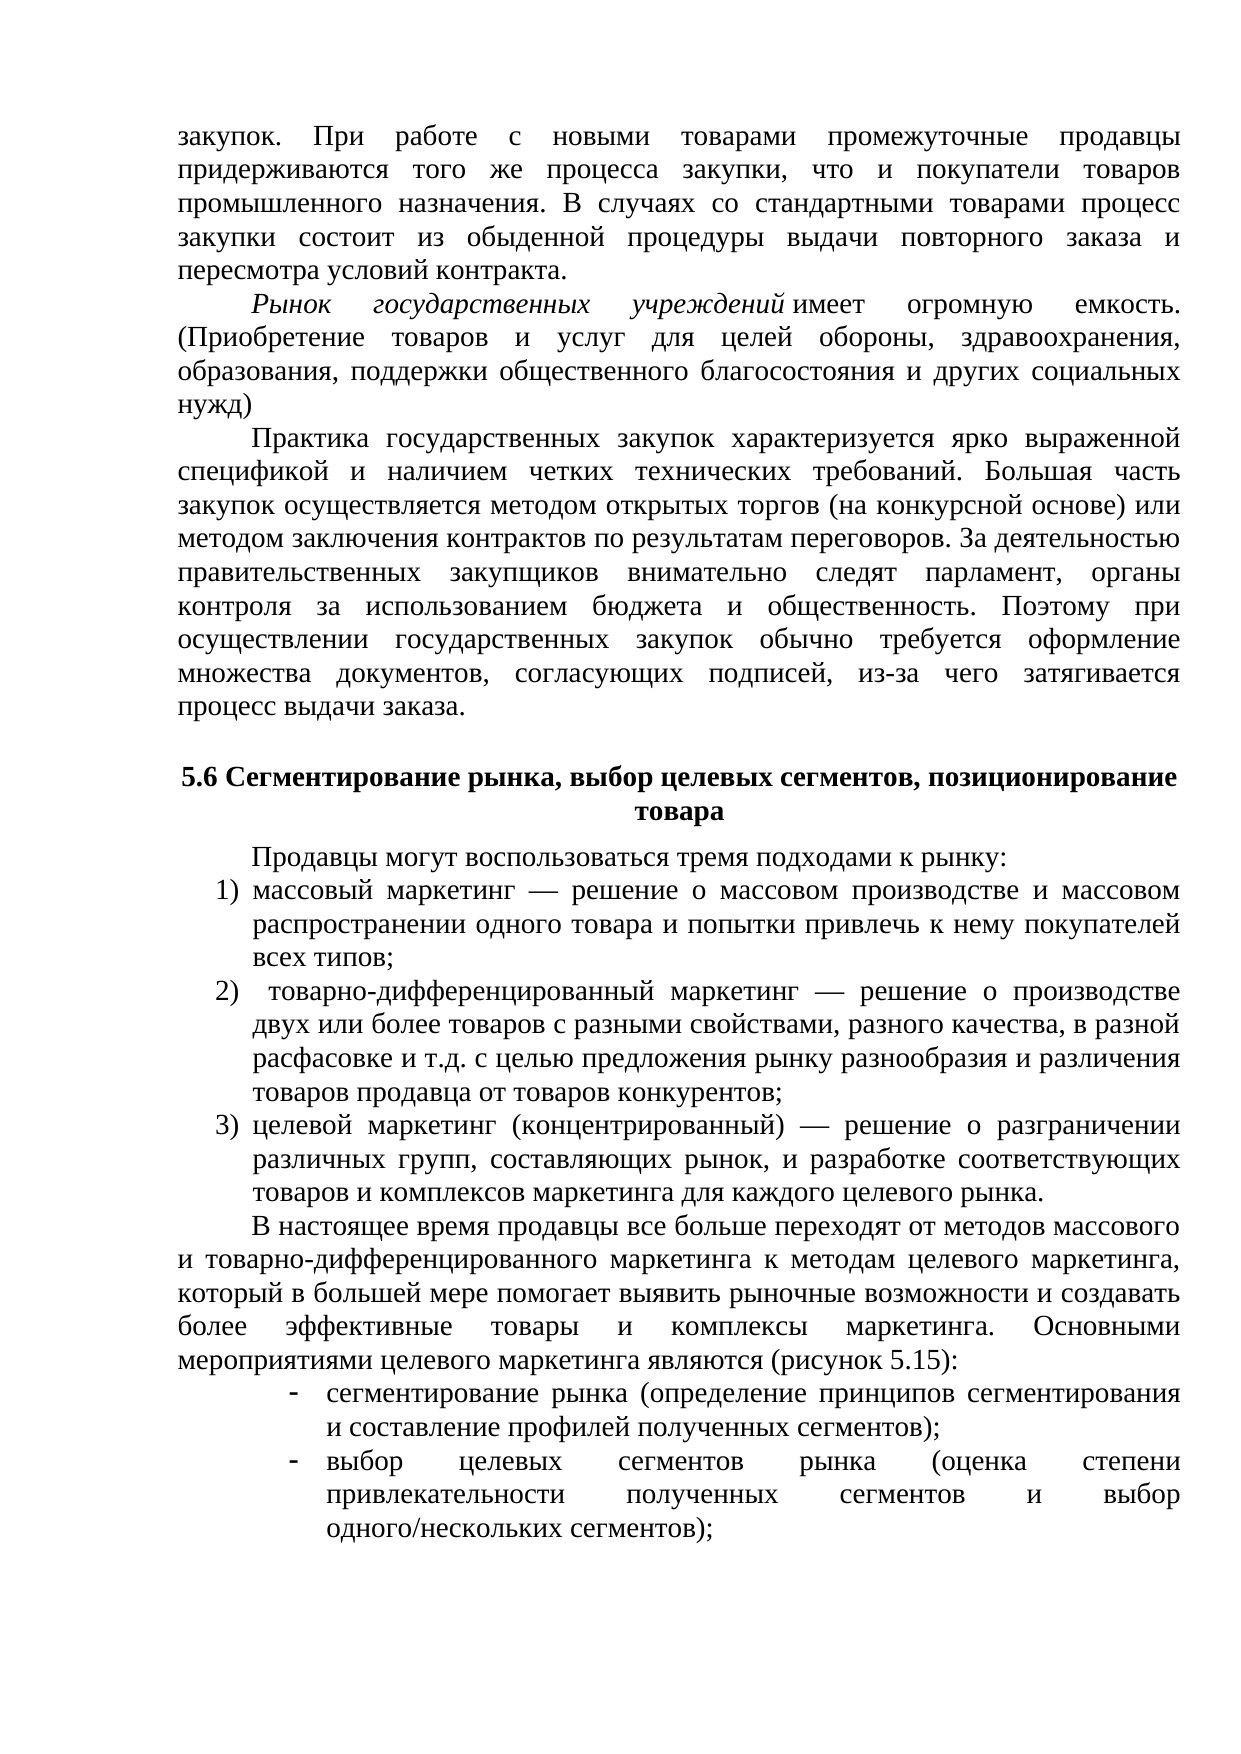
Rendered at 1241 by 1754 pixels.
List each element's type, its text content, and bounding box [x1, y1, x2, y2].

list целевой маркетинг (концентрированный) — решение о разграничении различных групп, составляющих рынок, и разработке соответствующих товаров и комплексов маркетинга для каждого целевого рынка. [215, 1107, 1181, 1208]
text Рынок государственных учреждений имеет огромную емкость. (Приобретение товаров и услуг для целей обороны, здравоохранения, образования, поддержки общественного благосостояния и других социальных нужд) [177, 286, 1181, 420]
subtitle 5.6 Сегментирование рынка, выбор целевых сегментов, позиционирование товара [177, 759, 634, 826]
text Продавцы могут воспользоваться тремя подходами к рынку: [177, 839, 1181, 872]
list товарно-дифференцированный маркетинг — решение о производстве двух или более товаров с разными свойствами, разного качества, в разной расфасовке и т.д. с целью предложения рынку разнообразия и различения товаров продавца от товаров конкурентов; [215, 973, 1181, 1107]
list выбор целевых сегментов рынка (оценка степени привлекательности полученных сегментов и выбор одного/нескольких сегментов); [288, 1443, 1181, 1543]
subtitle 5.6 Сегментирование рынка, выбор целевых сегментов, позиционирование товара [724, 759, 1181, 826]
text Практика государственных закупок характеризуется ярко выраженной спецификой и наличием четких технических требований. Большая часть закупок осуществляется методом открытых торгов (на конкурсной основе) или методом заключения контрактов по результатам переговоров. За деятельностью правительственных закупщиков внимательно следят парламент, органы контроля за использованием бюджета и общественность. Поэтому при осуществлении государственных закупок обычно требуется оформление множества документов, согласующих подписей, из-за чего затягивается процесс выдачи заказа. [177, 420, 1181, 722]
list массовый маркетинг — решение о массовом производстве и массовом распространении одного товара и попытки привлечь к нему покупателей всех типов; [215, 872, 1181, 973]
list сегментирование рынка (определение принципов сегментирования и составление профилей полученных сегментов); [288, 1376, 1181, 1443]
text В настоящее время продавцы все больше переходят от методов массового и товарно-дифференцированного маркетинга к методам целевого маркетинга, который в большей мере помогает выявить рыночные возможности и создавать более эффективные товары и комплексы маркетинга. Основными мероприятиями целевого маркетинга являются (рисунок 5.15): [177, 1208, 1181, 1376]
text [177, 118, 1181, 286]
